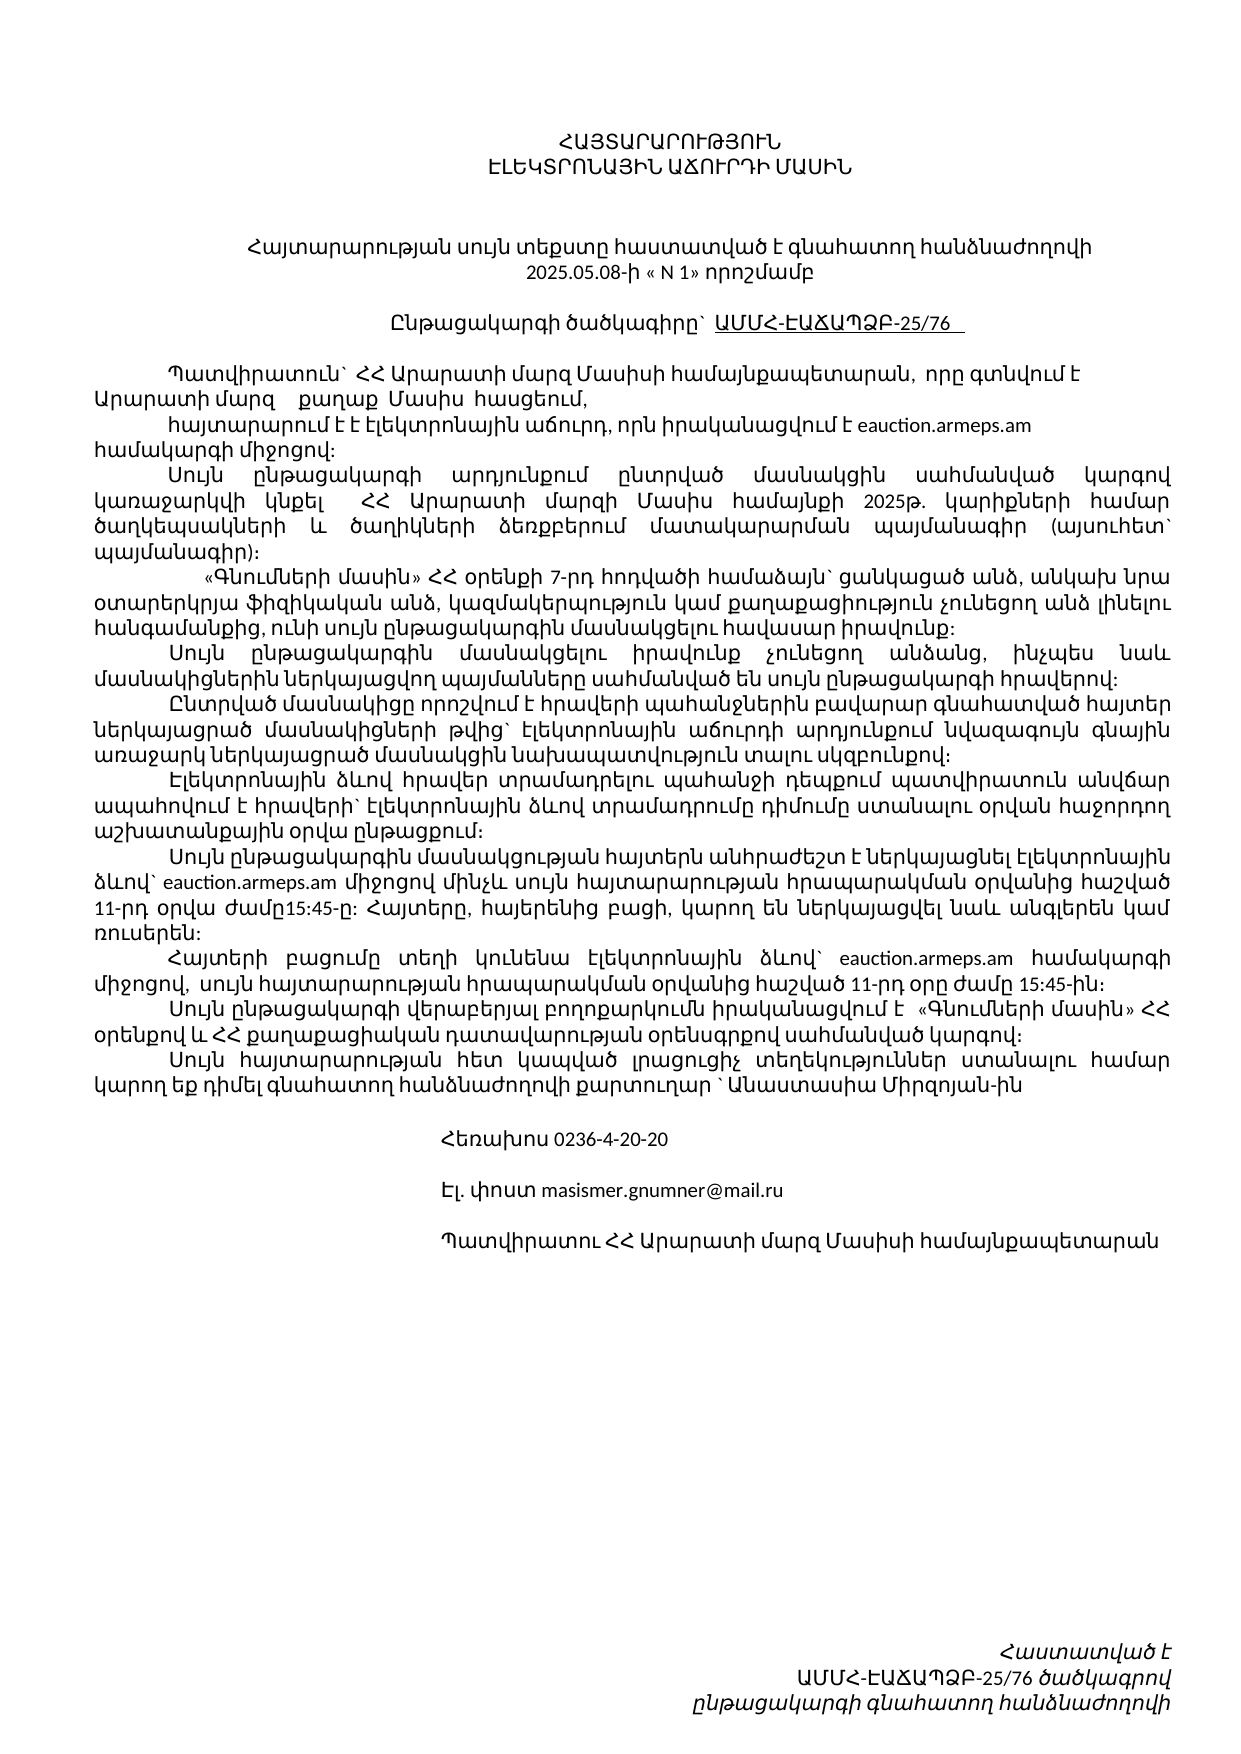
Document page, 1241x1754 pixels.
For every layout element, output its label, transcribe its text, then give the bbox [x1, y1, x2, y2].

text Ընտրված մասնակիցը որոշվում է հրավերի պահանջներին բավարար գնահատված հայտեր ներկայացրած մասնակիցների թվից` էլեկտրոնային աճուրդի արդյունքում նվազագույն գնային առաջարկ ներկայացրած մասնակցին նախապատվություն տալու սկզբունքով։ [94, 691, 1171, 768]
text Էլեկտրոնային ձևով հրավեր տրամադրելու պահանջի դեպքում պատվիրատուն անվճար ապահովում է հրավերի` էլեկտրոնային ձևով տրամադրումը դիմումը ստանալու օրվան հաջորդող աշխատանքային օրվա ընթացքում։ [94, 768, 1171, 844]
text Սույն հայտարարության հետ կապված լրացուցիչ տեղեկություններ ստանալու համար կարող եք դիմել գնահատող հանձնաժողովի քարտուղար ` Անաստասիա Միրզոյան-ին [94, 1047, 1171, 1098]
text ընթացակարգի գնահատող հանձնաժողովի [94, 1690, 1171, 1716]
text Հայտերի բացումը տեղի կունենա էլեկտրոնային ձևով` eauction.armeps.am համակարգի միջոցով, սույն հայտարարության հրապարակման օրվանից հաշված 11-րդ օրը ժամը 15:45-ին։ [94, 946, 1171, 996]
text Սույն ընթացակարգին մասնակցության հայտերն անհրաժեշտ է ներկայացնել էլեկտրոնային ձևով` eauction.armeps.am միջոցով մինչև սույն հայտարարության հրապարակման օրվանից հաշված 11-րդ օրվա ժամը15:45-ը: Հայտերը, հայերենից բացի, կարող են ներկայացվել նաև անգլերեն կամ ռուսերեն: [94, 844, 1171, 946]
text հայտարարում է է էլեկտրոնային աճուրդ, որն իրականացվում է eauction.armeps.am համակարգի միջոցով: [94, 412, 1171, 463]
text Սույն ընթացակարգի արդյունքում ընտրված մասնակցին սահմանված կարգով կառաջարկվի կնքել ՀՀ Արարատի մարզի Մասիս համայնքի 2025թ. կարիքների համար ծաղկեպսակների և ծաղիկների ձեռքբերում մատակարարման պայմանագիր (այսուհետ` պայմանագիր)։ [94, 463, 1171, 564]
text Ընթացակարգի ծածկագիրը` ԱՄՄՀ-ԷԱՃԱՊՁԲ-25/76 [94, 310, 1171, 336]
text ԱՄՄՀ-ԷԱՃԱՊՁԲ-25/76 ծածկագրով [94, 1665, 1171, 1690]
text «Գնումների մասին» ՀՀ օրենքի 7-րդ հոդվածի համաձայն` ցանկացած անձ, անկախ նրա օտարերկրյա ֆիզիկական անձ, կազմակերպություն կամ քաղաքացիություն չունեցող անձ լինելու հանգամանքից, ունի սույն ընթացակարգին մասնակցելու հավասար իրավունք: [94, 564, 1171, 641]
text ՀԱՅՏԱՐԱՐՈՒԹՅՈՒՆ [94, 129, 1171, 154]
text ԷԼԵԿՏՐՈՆԱՅԻՆ ԱՃՈՒՐԴԻ ՄԱՍԻՆ [94, 154, 1171, 180]
text Էլ. փոստ masismer.gnumner@mail.ru [94, 1177, 1171, 1203]
text 2025.05.08 -ի « N 1» որոշմամբ [94, 259, 1171, 285]
text Հեռախոս 0236-4-20-20 [94, 1126, 1171, 1152]
text Պատվիրատուն` ՀՀ Արարատի մարզ Մասիսի համայնքապետարան, որը գտնվում է Արարատի մարզ քաղաք Մասիս հասցեում, [94, 361, 1171, 412]
text Հաստատված է [94, 1639, 1171, 1665]
text Հայտարարության սույն տեքստը հաստատված է գնահատող հանձնաժողովի [94, 234, 1171, 259]
text Պատվիրատու ՀՀ Արարատի մարզ Մասիսի համայնքապետարան [94, 1228, 1171, 1253]
text Սույն ընթացակարգի վերաբերյալ բողոքարկումն իրականացվում է «Գնումների մասին» ՀՀ օրենքով և ՀՀ քաղաքացիական դատավարության օրենսգրքով սահմանված կարգով։ [94, 996, 1171, 1047]
text Սույն ընթացակարգին մասնակցելու իրավունք չունեցող անձանց, ինչպես նաև մասնակիցներին ներկայացվող պայմանները սահմանված են սույն ընթացակարգի հրավերով: [94, 641, 1171, 691]
